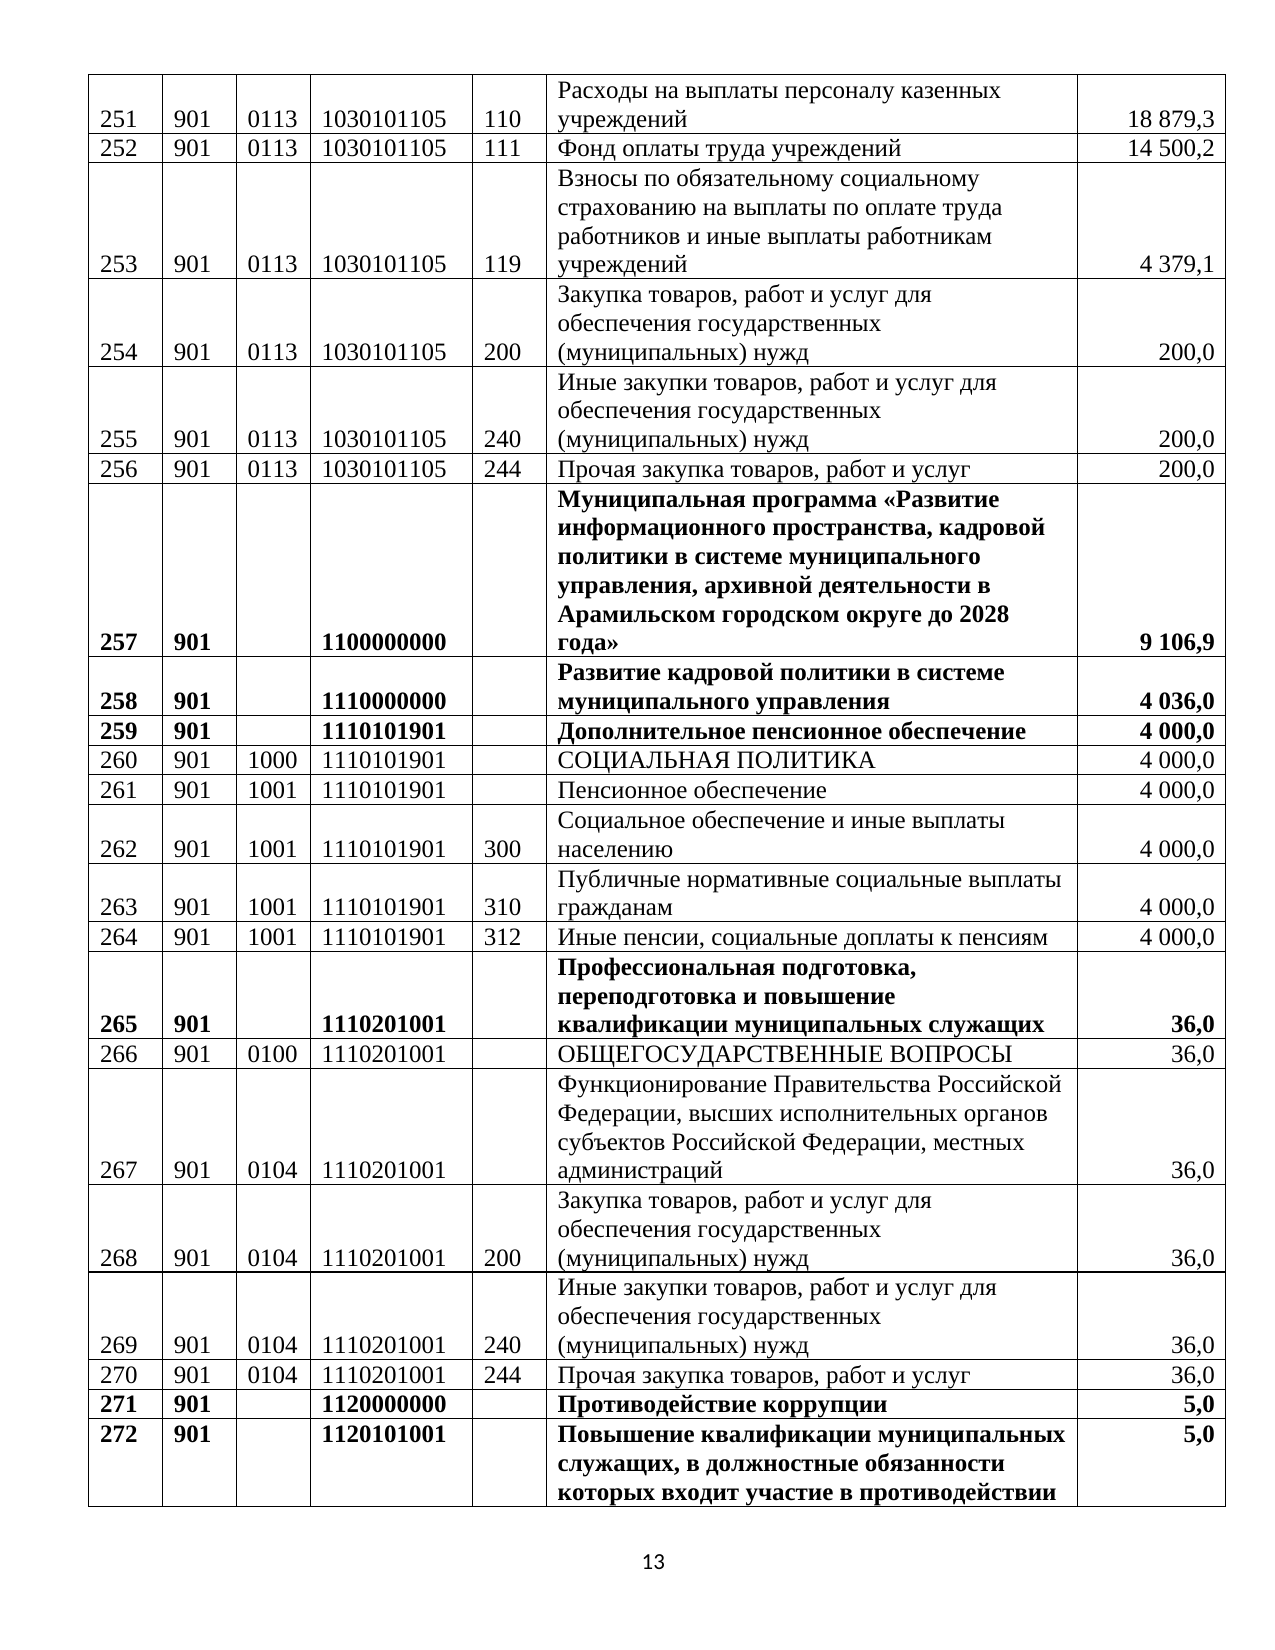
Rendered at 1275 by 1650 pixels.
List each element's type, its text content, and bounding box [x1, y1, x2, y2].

table_cell [473, 484, 546, 656]
table_cell 200,0 [1078, 454, 1225, 483]
table_cell 4 000,0 [1078, 864, 1225, 921]
table_cell 1110101901 [311, 805, 472, 863]
table_cell Противодействие коррупции [547, 1390, 1077, 1418]
table_cell 266 [89, 1039, 162, 1068]
table_cell 0104 [237, 1360, 310, 1388]
table_cell 901 [163, 367, 236, 453]
table_cell 901 [163, 657, 236, 715]
table_cell 901 [163, 775, 236, 804]
table_cell 1110201001 [311, 1273, 472, 1359]
table_cell 300 [473, 805, 546, 863]
table_cell 901 [163, 746, 236, 774]
table_cell [237, 657, 310, 715]
table_cell 1030101105 [311, 134, 472, 162]
table_cell 200,0 [1078, 279, 1225, 366]
table_cell 271 [89, 1390, 162, 1418]
table_cell Социальное обеспечение и иные выплаты населению [547, 805, 1077, 863]
table_cell 1110101901 [311, 746, 472, 774]
table_cell Закупка товаров, работ и услуг для обеспечения государственных (муниципальных) нужд [547, 279, 1077, 366]
table_cell 901 [163, 163, 236, 278]
table_cell 244 [473, 1360, 546, 1388]
table_cell 9 106,9 [1078, 484, 1225, 656]
table_cell 1000 [237, 746, 310, 774]
table_cell 901 [163, 952, 236, 1038]
table_cell 268 [89, 1185, 162, 1271]
table_cell 1120000000 [311, 1390, 472, 1418]
table_cell 1100000000 [311, 484, 472, 656]
table_cell [237, 716, 310, 744]
table_cell 1110101901 [311, 922, 472, 951]
table_cell 1110101901 [311, 775, 472, 804]
table_cell 256 [89, 454, 162, 483]
table_cell 1110000000 [311, 657, 472, 715]
table_cell 252 [89, 134, 162, 162]
table_cell 901 [163, 279, 236, 366]
table_cell Пенсионное обеспечение [547, 775, 1077, 804]
table_cell 1110101901 [311, 864, 472, 921]
table_cell Закупка товаров, работ и услуг для обеспечения государственных (муниципальных) нужд [547, 1185, 1077, 1271]
table_cell 1110101901 [311, 716, 472, 744]
table_cell 0104 [237, 1069, 310, 1184]
table_cell 267 [89, 1069, 162, 1184]
table_cell 4 000,0 [1078, 746, 1225, 774]
table_cell ОБЩЕГОСУДАРСТВЕННЫЕ ВОПРОСЫ [547, 1039, 1077, 1068]
table_cell 0113 [237, 454, 310, 483]
table_cell 901 [163, 716, 236, 744]
table_cell 1030101105 [311, 163, 472, 278]
table_cell СОЦИАЛЬНАЯ ПОЛИТИКА [547, 746, 1077, 774]
table_cell [237, 1419, 310, 1506]
table_cell 901 [163, 1419, 236, 1506]
table_cell 901 [163, 75, 236, 132]
table_cell [473, 657, 546, 715]
table_cell 1030101105 [311, 75, 472, 132]
table_cell 258 [89, 657, 162, 715]
table_cell 111 [473, 134, 546, 162]
table_cell 253 [89, 163, 162, 278]
table_cell 265 [89, 952, 162, 1038]
table_cell 257 [89, 484, 162, 656]
table_cell [473, 775, 546, 804]
table_cell 1120101001 [311, 1419, 472, 1506]
table_cell Фонд оплаты труда учреждений [547, 134, 1077, 162]
table_cell 1110201001 [311, 1185, 472, 1271]
table_cell 0100 [237, 1039, 310, 1068]
table_cell 0113 [237, 367, 310, 453]
table_cell Публичные нормативные социальные выплаты гражданам [547, 864, 1077, 921]
table_cell 901 [163, 922, 236, 951]
table_cell [237, 952, 310, 1038]
table_cell 264 [89, 922, 162, 951]
table_cell Профессиональная подготовка, переподготовка и повышение квалификации муниципальных служащих [547, 952, 1077, 1038]
table_cell 1001 [237, 775, 310, 804]
table_cell 0113 [237, 75, 310, 132]
table_cell 312 [473, 922, 546, 951]
table_cell Расходы на выплаты персоналу казенных учреждений [547, 75, 1077, 132]
table_cell 4 000,0 [1078, 805, 1225, 863]
table_cell 4 379,1 [1078, 163, 1225, 278]
table_cell Развитие кадровой политики в системе муниципального управления [547, 657, 1077, 715]
table_cell 901 [163, 1360, 236, 1388]
table_cell 18 879,3 [1078, 75, 1225, 132]
table_cell 1001 [237, 922, 310, 951]
table_cell 200 [473, 279, 546, 366]
table_cell 901 [163, 1039, 236, 1068]
table_cell 36,0 [1078, 1069, 1225, 1184]
table_cell 36,0 [1078, 1273, 1225, 1359]
table_cell 0113 [237, 134, 310, 162]
table_cell Функционирование Правительства Российской Федерации, высших исполнительных органов субъектов Российской Федерации, местных администраций [547, 1069, 1077, 1184]
table_cell 901 [163, 1069, 236, 1184]
table_cell 901 [163, 454, 236, 483]
table_cell [473, 1069, 546, 1184]
table_cell 200,0 [1078, 367, 1225, 453]
table_cell 251 [89, 75, 162, 132]
table_cell 262 [89, 805, 162, 863]
table_cell [237, 484, 310, 656]
table_cell 0104 [237, 1273, 310, 1359]
table_cell 240 [473, 367, 546, 453]
table_cell 263 [89, 864, 162, 921]
table_cell 901 [163, 134, 236, 162]
table_cell 1001 [237, 864, 310, 921]
table_cell Иные закупки товаров, работ и услуг для обеспечения государственных (муниципальных) нужд [547, 1273, 1077, 1359]
table_cell Взносы по обязательному социальному страхованию на выплаты по оплате труда работников и иные выплаты работникам учреждений [547, 163, 1077, 278]
table_cell Иные закупки товаров, работ и услуг для обеспечения государственных (муниципальных) нужд [547, 367, 1077, 453]
table_cell Дополнительное пенсионное обеспечение [547, 716, 1077, 744]
table_cell 270 [89, 1360, 162, 1388]
table_cell 259 [89, 716, 162, 744]
table_cell 260 [89, 746, 162, 774]
table_cell 240 [473, 1273, 546, 1359]
table_cell 1030101105 [311, 279, 472, 366]
table_cell 110 [473, 75, 546, 132]
table_cell 4 036,0 [1078, 657, 1225, 715]
table_cell 200 [473, 1185, 546, 1271]
table_cell 261 [89, 775, 162, 804]
table_cell 1030101105 [311, 454, 472, 483]
table_cell [473, 1390, 546, 1418]
table_cell 901 [163, 1185, 236, 1271]
table_cell [473, 746, 546, 774]
table_cell 4 000,0 [1078, 716, 1225, 744]
table_cell 269 [89, 1273, 162, 1359]
table_cell 1110201001 [311, 952, 472, 1038]
table_cell 244 [473, 454, 546, 483]
table_cell 1110201001 [311, 1069, 472, 1184]
table_cell [473, 952, 546, 1038]
table_cell 310 [473, 864, 546, 921]
table_cell 272 [89, 1419, 162, 1506]
table_cell 1110201001 [311, 1039, 472, 1068]
table_cell 36,0 [1078, 1360, 1225, 1388]
table_cell 36,0 [1078, 1039, 1225, 1068]
table_cell 901 [163, 484, 236, 656]
table_cell 4 000,0 [1078, 775, 1225, 804]
table_cell 119 [473, 163, 546, 278]
table_cell 0104 [237, 1185, 310, 1271]
table_cell [473, 1419, 546, 1506]
table_cell 255 [89, 367, 162, 453]
table_cell 1001 [237, 805, 310, 863]
table_cell [237, 1390, 310, 1418]
table_cell 1110201001 [311, 1360, 472, 1388]
table_cell 5,0 [1078, 1419, 1225, 1506]
table_cell [473, 716, 546, 744]
table_cell [473, 1039, 546, 1068]
table_cell Муниципальная программа «Развитие информационного пространства, кадровой политики в системе муниципального управления, архивной деятельности в Арамильском городском округе до 2028 года» [547, 484, 1077, 656]
table_cell 4 000,0 [1078, 922, 1225, 951]
table_cell 1030101105 [311, 367, 472, 453]
table_cell Прочая закупка товаров, работ и услуг [547, 454, 1077, 483]
table_cell 36,0 [1078, 1185, 1225, 1271]
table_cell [547, 1419, 1077, 1506]
table_cell 0113 [237, 163, 310, 278]
table_cell 14 500,2 [1078, 134, 1225, 162]
table_cell 36,0 [1078, 952, 1225, 1038]
table_cell 901 [163, 805, 236, 863]
table_cell 5,0 [1078, 1390, 1225, 1418]
table_cell Прочая закупка товаров, работ и услуг [547, 1360, 1077, 1388]
table_cell 0113 [237, 279, 310, 366]
table_cell 901 [163, 864, 236, 921]
table_cell 254 [89, 279, 162, 366]
table_cell Иные пенсии, социальные доплаты к пенсиям [547, 922, 1077, 951]
table_cell 901 [163, 1390, 236, 1418]
table_cell 901 [163, 1273, 236, 1359]
